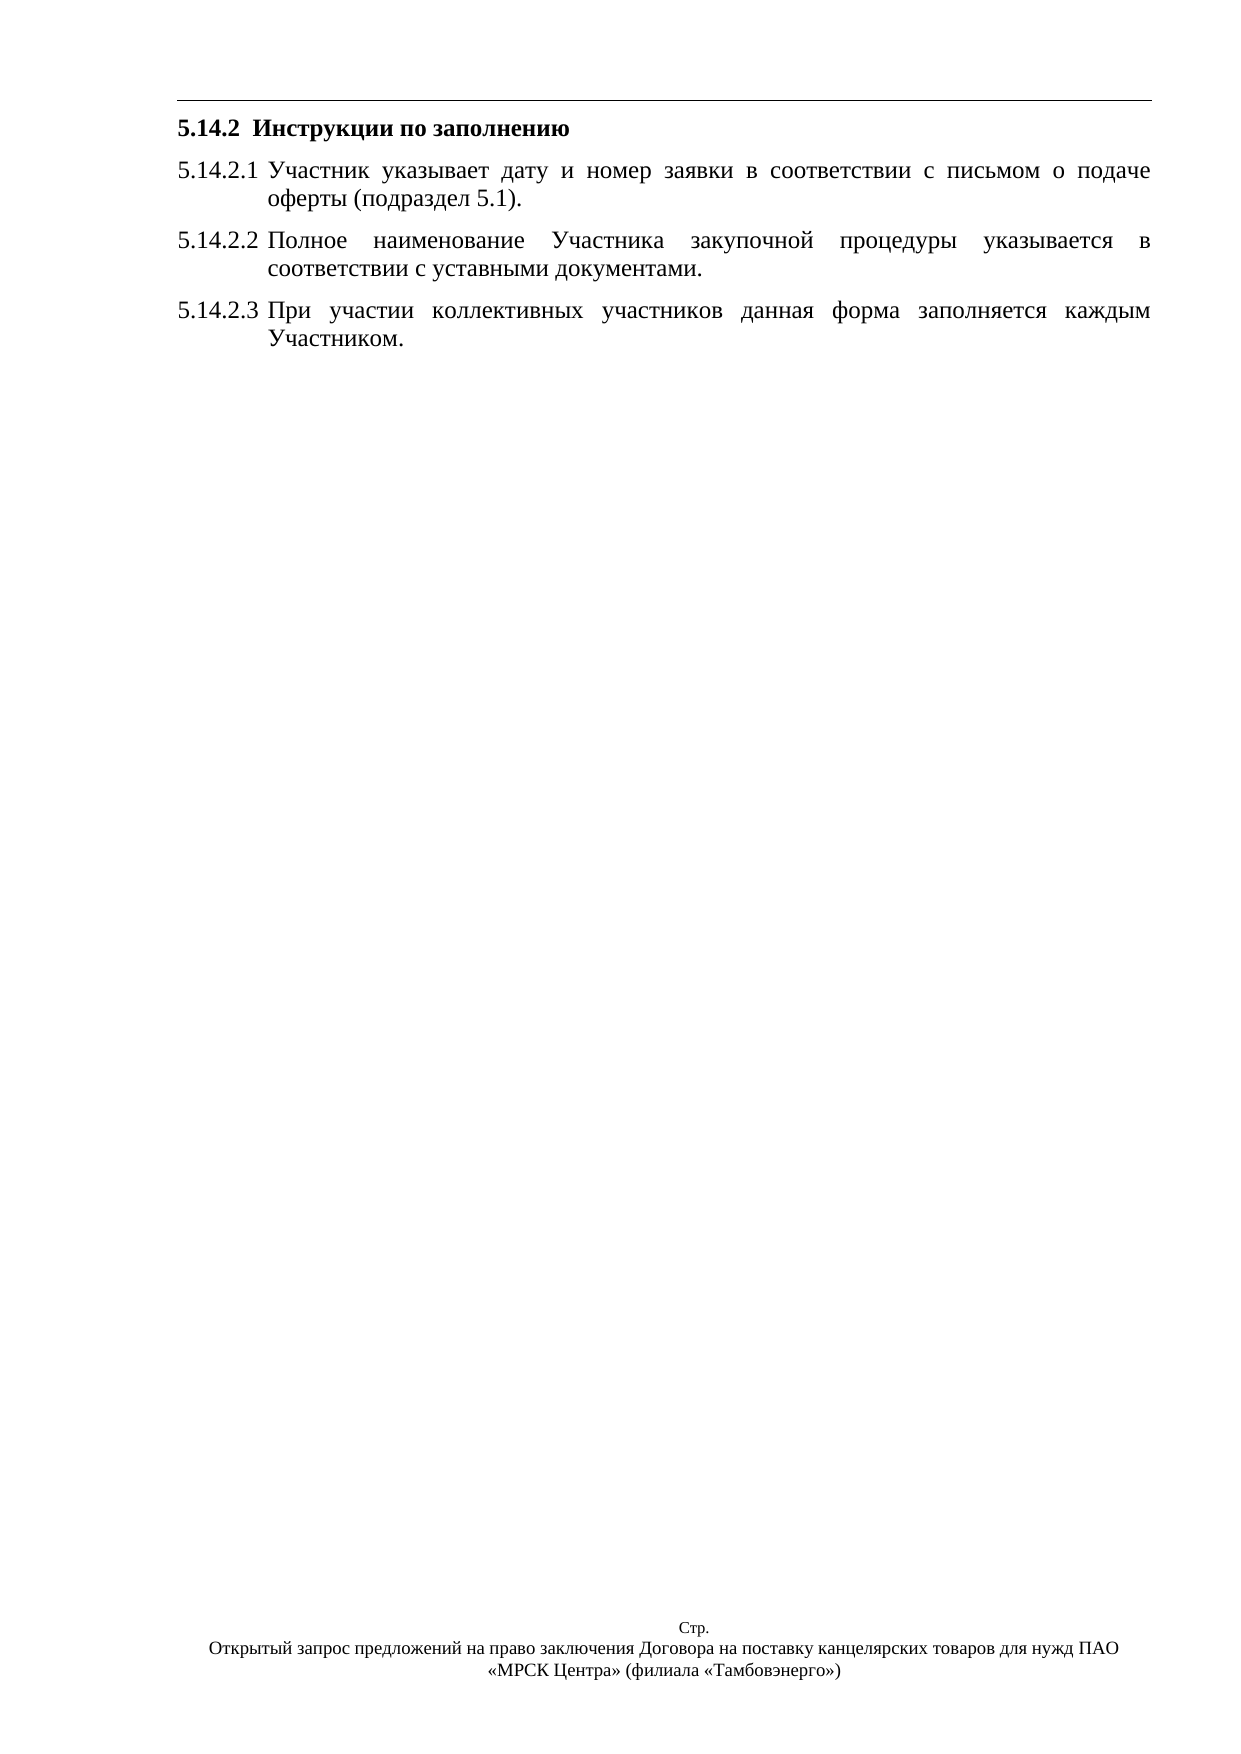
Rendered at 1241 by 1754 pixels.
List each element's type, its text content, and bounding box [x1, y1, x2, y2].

list Участник указывает дату и номер заявки в соответствии с письмом о подаче оферты (подраздел 5.1). [177, 155, 1152, 212]
subtitle Инструкции по заполнению [177, 113, 1152, 142]
list Полное наименование Участника закупочной процедуры указывается в соответствии с уставными документами. [177, 225, 1152, 282]
list При участии коллективных участников данная форма заполняется каждым Участником. [177, 295, 1152, 352]
